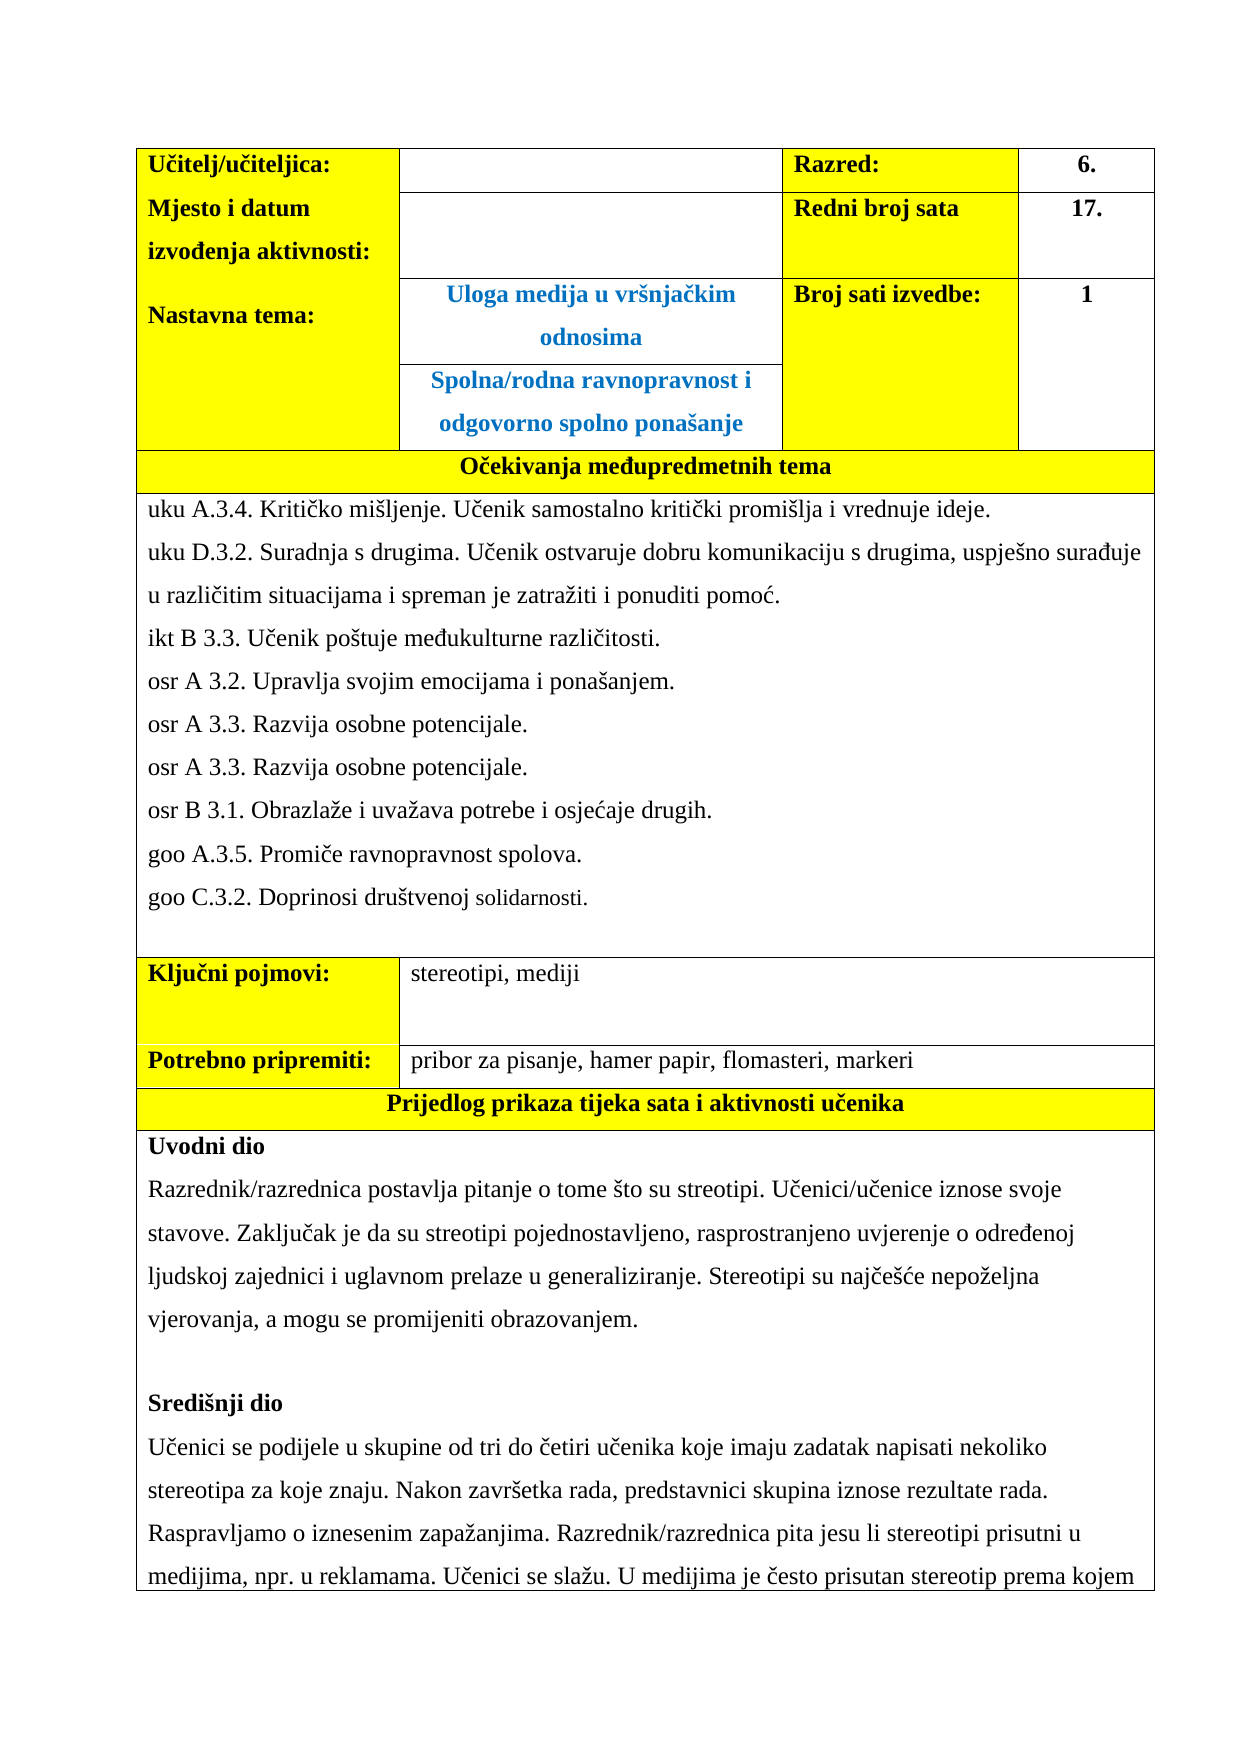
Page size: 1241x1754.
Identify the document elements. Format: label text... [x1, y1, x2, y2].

table_header Razred: [783, 149, 1018, 192]
table_cell Broj sati izvedbe: [783, 279, 1018, 450]
table_cell [137, 364, 399, 450]
table_header Učitelj/učiteljica: [137, 149, 399, 192]
table_cell Spolna/rodna ravnopravnost i odgovorno spolno ponašanje [400, 365, 782, 450]
table_cell Uloga medija u vršnjačkim odnosima [400, 279, 782, 364]
table_header [400, 149, 782, 192]
table_cell [400, 193, 782, 278]
table_header 6. [1019, 149, 1154, 192]
table_cell Ključni pojmovi: [137, 958, 399, 1044]
table_cell Nastavna tema: [137, 278, 399, 364]
table_cell Prijedlog prikaza tijeka sata i aktivnosti učenika [137, 1089, 1154, 1130]
table_cell 17. [1019, 193, 1154, 278]
table_cell Očekivanja međupredmetnih tema [137, 451, 1154, 493]
table_cell stereotipi, mediji [400, 958, 1154, 1044]
table_cell Potrebno pripremiti: [137, 1045, 399, 1087]
table_cell pribor za pisanje, hamer papir, flomasteri, markeri [400, 1046, 1154, 1087]
table_cell Mjesto i datum izvođenja aktivnosti: [137, 192, 399, 278]
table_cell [137, 1131, 1154, 1590]
table_cell uku A.3.4. Kritičko mišljenje. Učenik samostalno kritički promišlja i vrednuje ideje. uku D.3.2. Suradnja s drugima. Učenik ostvaruje dobru komunikaciju s drugima, uspješno surađuje u različitim situacijama i spreman je zatražiti i ponuditi pomoć. ikt B 3.3. Učenik poštuje međukulturne različitosti. osr A 3.2. Upravlja svojim emocijama i ponašanjem. osr A 3.3. Razvija osobne potencijale. osr A 3.3. Razvija osobne potencijale. osr B 3.1. Obrazlaže i uvažava potrebe i osjećaje drugih. goo A.3.5. Promiče ravnopravnost spolova. goo C.3.2. Doprinosi društvenoj solidarnosti. [137, 494, 1154, 957]
table_cell 1 [1019, 279, 1154, 450]
table_cell Redni broj sata [783, 193, 1018, 278]
